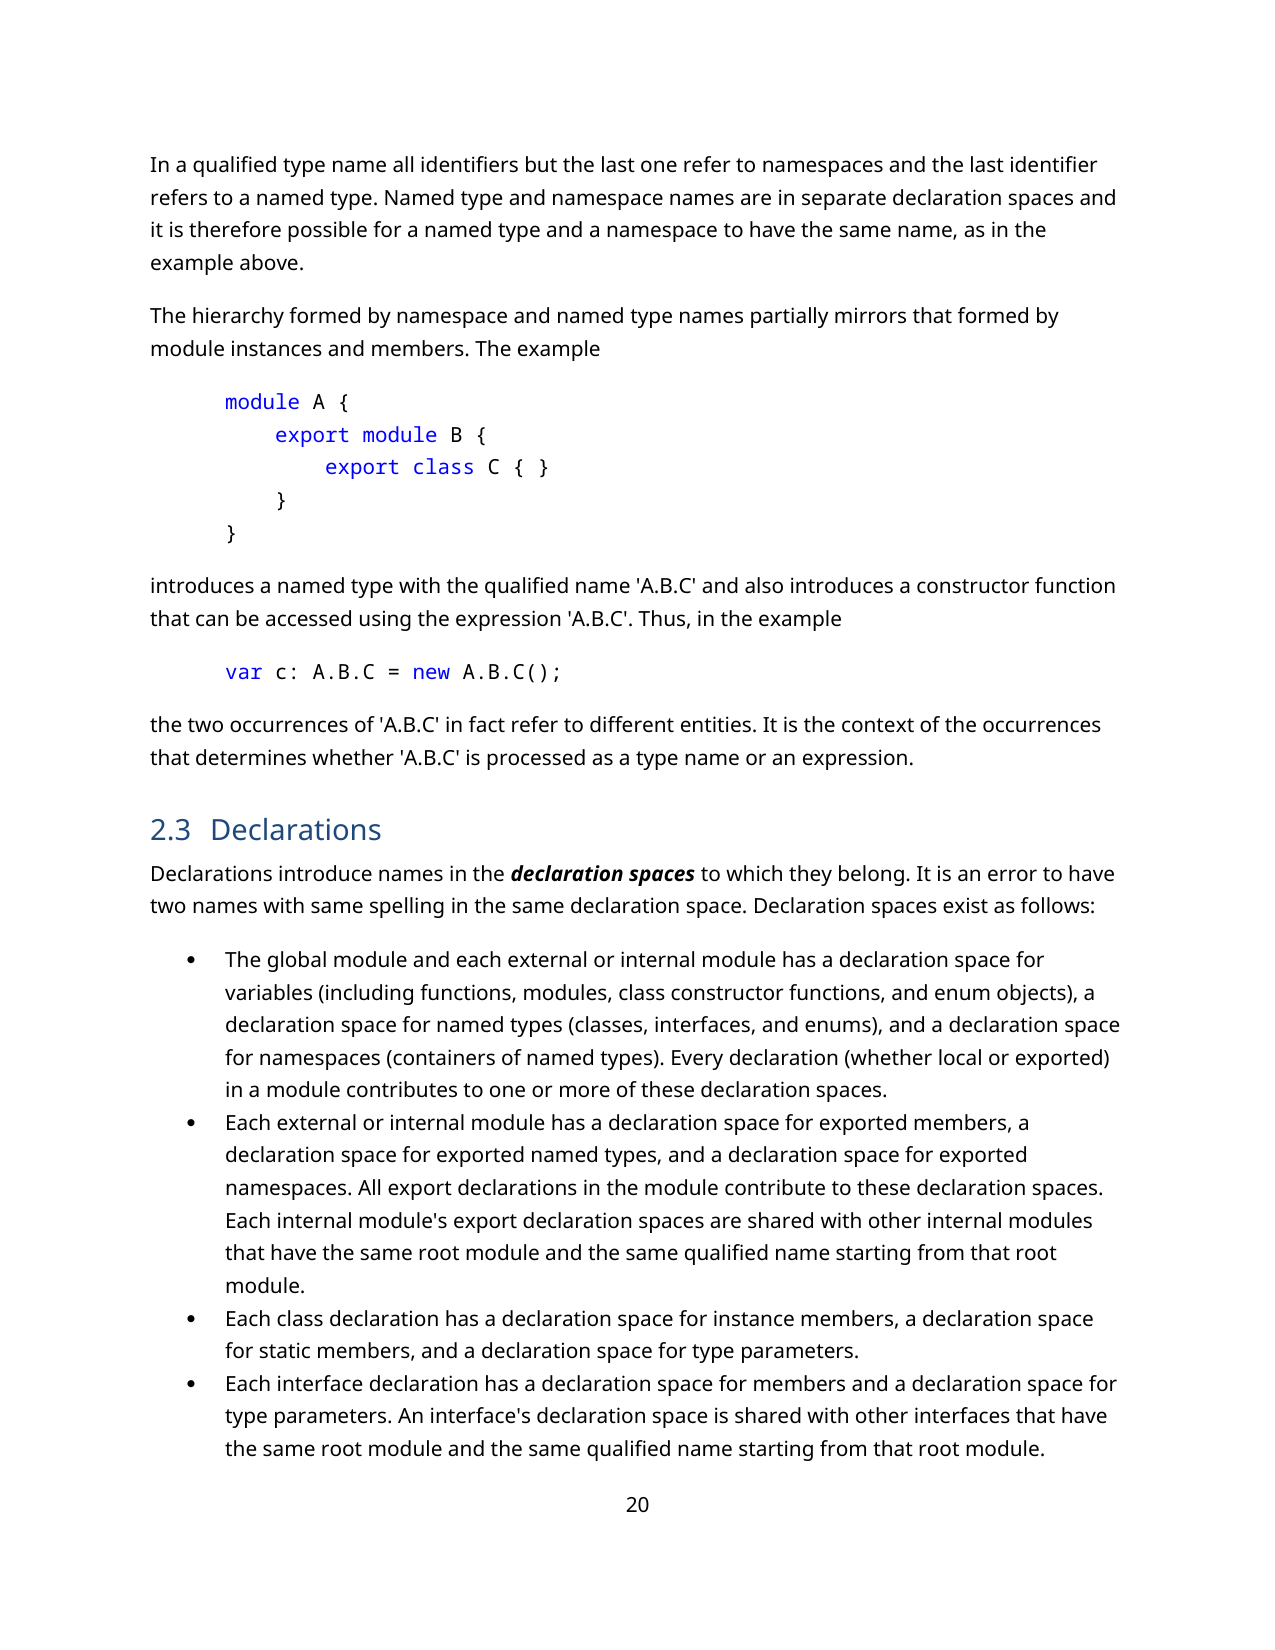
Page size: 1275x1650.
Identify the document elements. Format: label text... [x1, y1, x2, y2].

text the two occurrences of 'A.B.C' in fact refer to different entities. It is the context of the occurrences that determines whether 'A.B.C' is processed as a type name or an expression. [150, 711, 1125, 772]
text introduces a named type with the qualified name 'A.B.C' and also introduces a constructor function that can be accessed using the expression 'A.B.C'. Thus, in the example [150, 571, 1125, 632]
list The global module and each external or internal module has a declaration space for variables (including functions, modules, class constructor functions, and enum objects), a declaration space for named types (classes, interfaces, and enums), and a declaration space for namespaces (containers of named types). Every declaration (whether local or exported) in a module contributes to one or more of these declaration spaces. [187, 945, 1125, 1104]
list Each interface declaration has a declaration space for members and a declaration space for type parameters. An interface's declaration space is shared with other interfaces that have the same root module and the same qualified name starting from that root module. [187, 1369, 1125, 1462]
list Each external or internal module has a declaration space for exported members, a declaration space for exported named types, and a declaration space for exported namespaces. All export declarations in the module contribute to these declaration spaces. Each internal module's export declaration spaces are shared with other internal modules that have the same root module and the same qualified name starting from that root module. [187, 1108, 1125, 1299]
text In a qualified type name all identifiers but the last one refer to namespaces and the last identifier refers to a named type. Named type and namespace names are in separate declaration spaces and it is therefore possible for a named type and a namespace to have the same name, as in the example above. [150, 150, 1125, 276]
text var c: A.B.C = new A.B.C(); [262, 657, 413, 686]
text The hierarchy formed by namespace and named type names partially mirrors that formed by module instances and members. The example [150, 301, 1125, 362]
text module A { export module B { export class C { } } } [225, 387, 1125, 546]
subtitle Declarations [150, 809, 1125, 849]
text Declarations introduce names in the declaration spaces to which they belong. It is an error to have two names with same spelling in the same declaration space. Declaration spaces exist as follows: [150, 859, 1125, 920]
text var c: A.B.C = new A.B.C(); [450, 657, 1125, 686]
list Each class declaration has a declaration space for instance members, a declaration space for static members, and a declaration space for type parameters. [187, 1304, 1125, 1365]
